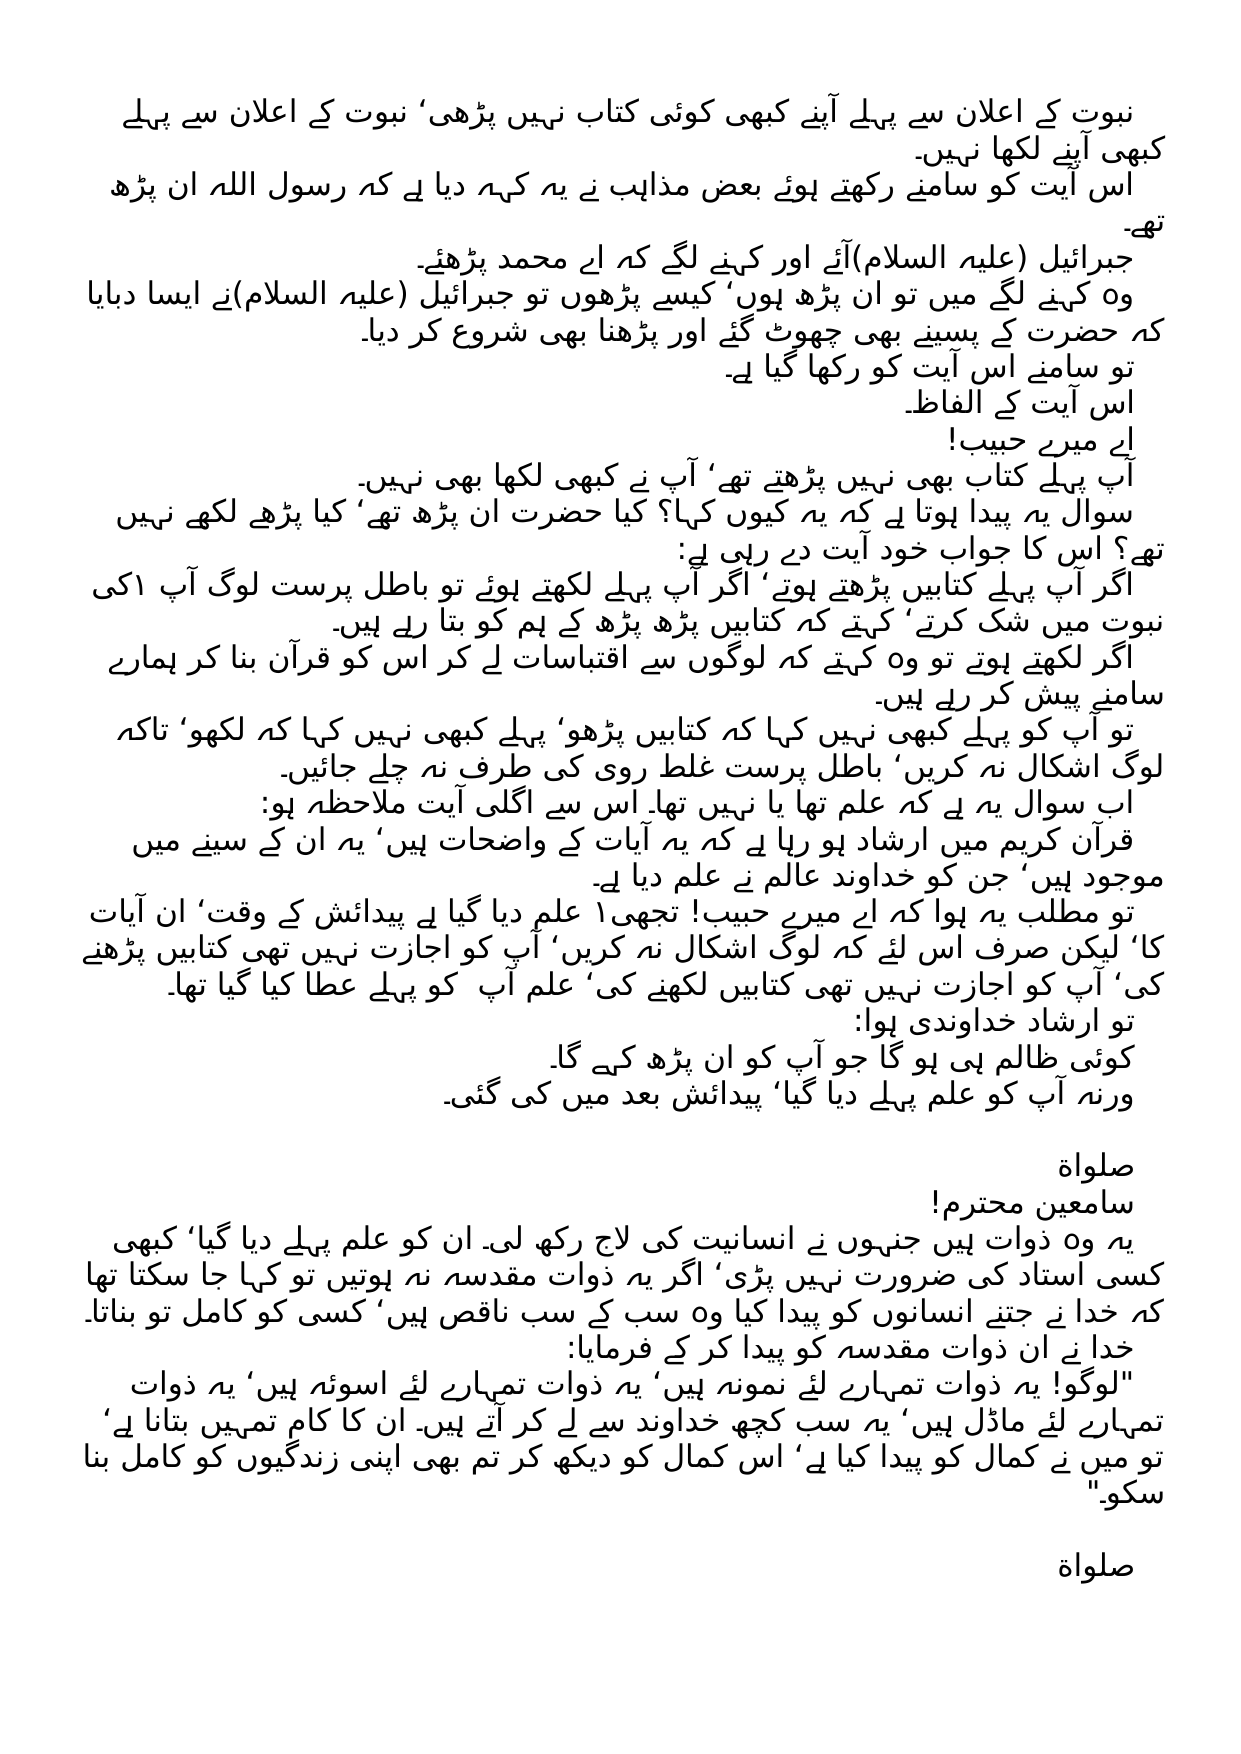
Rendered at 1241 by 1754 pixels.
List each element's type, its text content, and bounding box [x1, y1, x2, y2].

text کوئی ظالم ہی ہو گا جو آپ کو ان پڑھ کہے گا۔ [75, 1039, 1165, 1075]
text اس آیت کے الفاظ۔ [75, 384, 1165, 421]
text اس آیت کو سامنے رکھتے ہوئے بعض مذاہب نے یہ کہہ دیا ہے کہ رسول اللہ ان پڑھ تھے۔ [75, 166, 1165, 239]
text تو ارشاد خداوندی ہوا: [75, 1003, 1165, 1039]
text نبوت کے اعلان سے پہلے آپنے کبھی کوئی کتاب نہیں پڑھی‘ نبوت کے اعلان سے پہلے کبھی آپنے لکھا نہیں۔ [75, 94, 1165, 166]
text اگر لکھتے ہوتے تو وہ کہتے کہ لوگوں سے اقتباسات لے کر اس کو قرآن بنا کر ہمارے سامنے پیش کر رہے ہیں۔ [75, 639, 1165, 712]
text اب سوال یہ ہے کہ علم تھا یا نہیں تھا۔ اس سے اگلی آیت ملاحظہ ہو: [75, 784, 1165, 821]
text تو سامنے اس آیت کو رکھا گیا ہے۔ [75, 348, 1165, 384]
text تو مطلب یہ ہوا کہ اے میرے حبیب! تجھی۱ علم دیا گیا ہے پیدائش کے وقت‘ ان آیات کا‘ لیکن صرف اس لئے کہ لوگ اشکال نہ کریں‘ آپ کو اجازت نہیں تھی کتابیں پڑھنے کی‘ آپ کو اجازت نہیں تھی کتابیں لکھنے کی‘ علم آپ کو پہلے عطا کیا گیا تھا۔ [75, 893, 1165, 1003]
text خدا نے ان ذوات مقدسہ کو پیدا کر کے فرمایا: [75, 1329, 1165, 1366]
text وہ کہنے لگے میں تو ان پڑھ ہوں‘ کیسے پڑھوں تو جبرائیل (علیہ السلام)نے ایسا دبایا کہ حضرت کے پسینے بھی چھوٹ گئے اور پڑھنا بھی شروع کر دیا۔ [75, 276, 1165, 348]
text آپ پہلے کتاب بھی نہیں پڑھتے تھے‘ آپ نے کبھی لکھا بھی نہیں۔ [75, 457, 1165, 494]
text ورنہ آپ کو علم پہلے دیا گیا‘ پیدائش بعد میں کی گئی۔ [75, 1075, 1165, 1112]
text سامعین محترم! [75, 1184, 1165, 1220]
text صلواة [75, 1547, 1165, 1583]
text سوال یہ پیدا ہوتا ہے کہ یہ کیوں کہا؟ کیا حضرت ان پڑھ تھے‘ کیا پڑھے لکھے نہیں تھے؟ اس کا جواب خود آیت دے رہی ہے: [75, 494, 1165, 566]
text تو آپ کو پہلے کبھی نہیں کہا کہ کتابیں پڑھو‘ پہلے کبھی نہیں کہا کہ لکھو‘ تاکہ لوگ اشکال نہ کریں‘ باطل پرست غلط روی کی طرف نہ چلے جائیں۔ [75, 712, 1165, 784]
text قرآن کریم میں ارشاد ہو رہا ہے کہ یہ آیات کے واضحات ہیں‘ یہ ان کے سینے میں موجود ہیں‘ جن کو خداوند عالم نے علم دیا ہے۔ [75, 821, 1165, 893]
text "لوگو! یہ ذوات تمہارے لئے نمونہ ہیں‘ یہ ذوات تمہارے لئے اسوئہ ہیں‘ یہ ذوات تمہارے لئے ماڈل ہیں‘ یہ سب کچھ خداوند سے لے کر آتے ہیں۔ ان کا کام تمہیں بتانا ہے‘ تو میں نے کمال کو پیدا کیا ہے‘ اس کمال کو دیکھ کر تم بھی اپنی زندگیوں کو کامل بنا سکو۔" [75, 1366, 1165, 1511]
text صلواة [75, 1148, 1165, 1184]
text جبرائیل (علیہ السلام)آئے اور کہنے لگے کہ اے محمد پڑھئے۔ [75, 239, 1165, 276]
text اے میرے حبیب! [75, 421, 1165, 457]
text اگر آپ پہلے کتابیں پڑھتے ہوتے‘ اگر آپ پہلے لکھتے ہوئے تو باطل پرست لوگ آپ ۱کی نبوت میں شک کرتے‘ کہتے کہ کتابیں پڑھ پڑھ کے ہم کو بتا رہے ہیں۔ [75, 566, 1165, 639]
text یہ وہ ذوات ہیں جنہوں نے انسانیت کی لاج رکھ لی۔ ان کو علم پہلے دیا گیا‘ کبھی کسی استاد کی ضرورت نہیں پڑی‘ اگر یہ ذوات مقدسہ نہ ہوتیں تو کہا جا سکتا تھا کہ خدا نے جتنے انسانوں کو پیدا کیا وہ سب کے سب ناقص ہیں‘ کسی کو کامل تو بناتا۔ [75, 1220, 1165, 1329]
